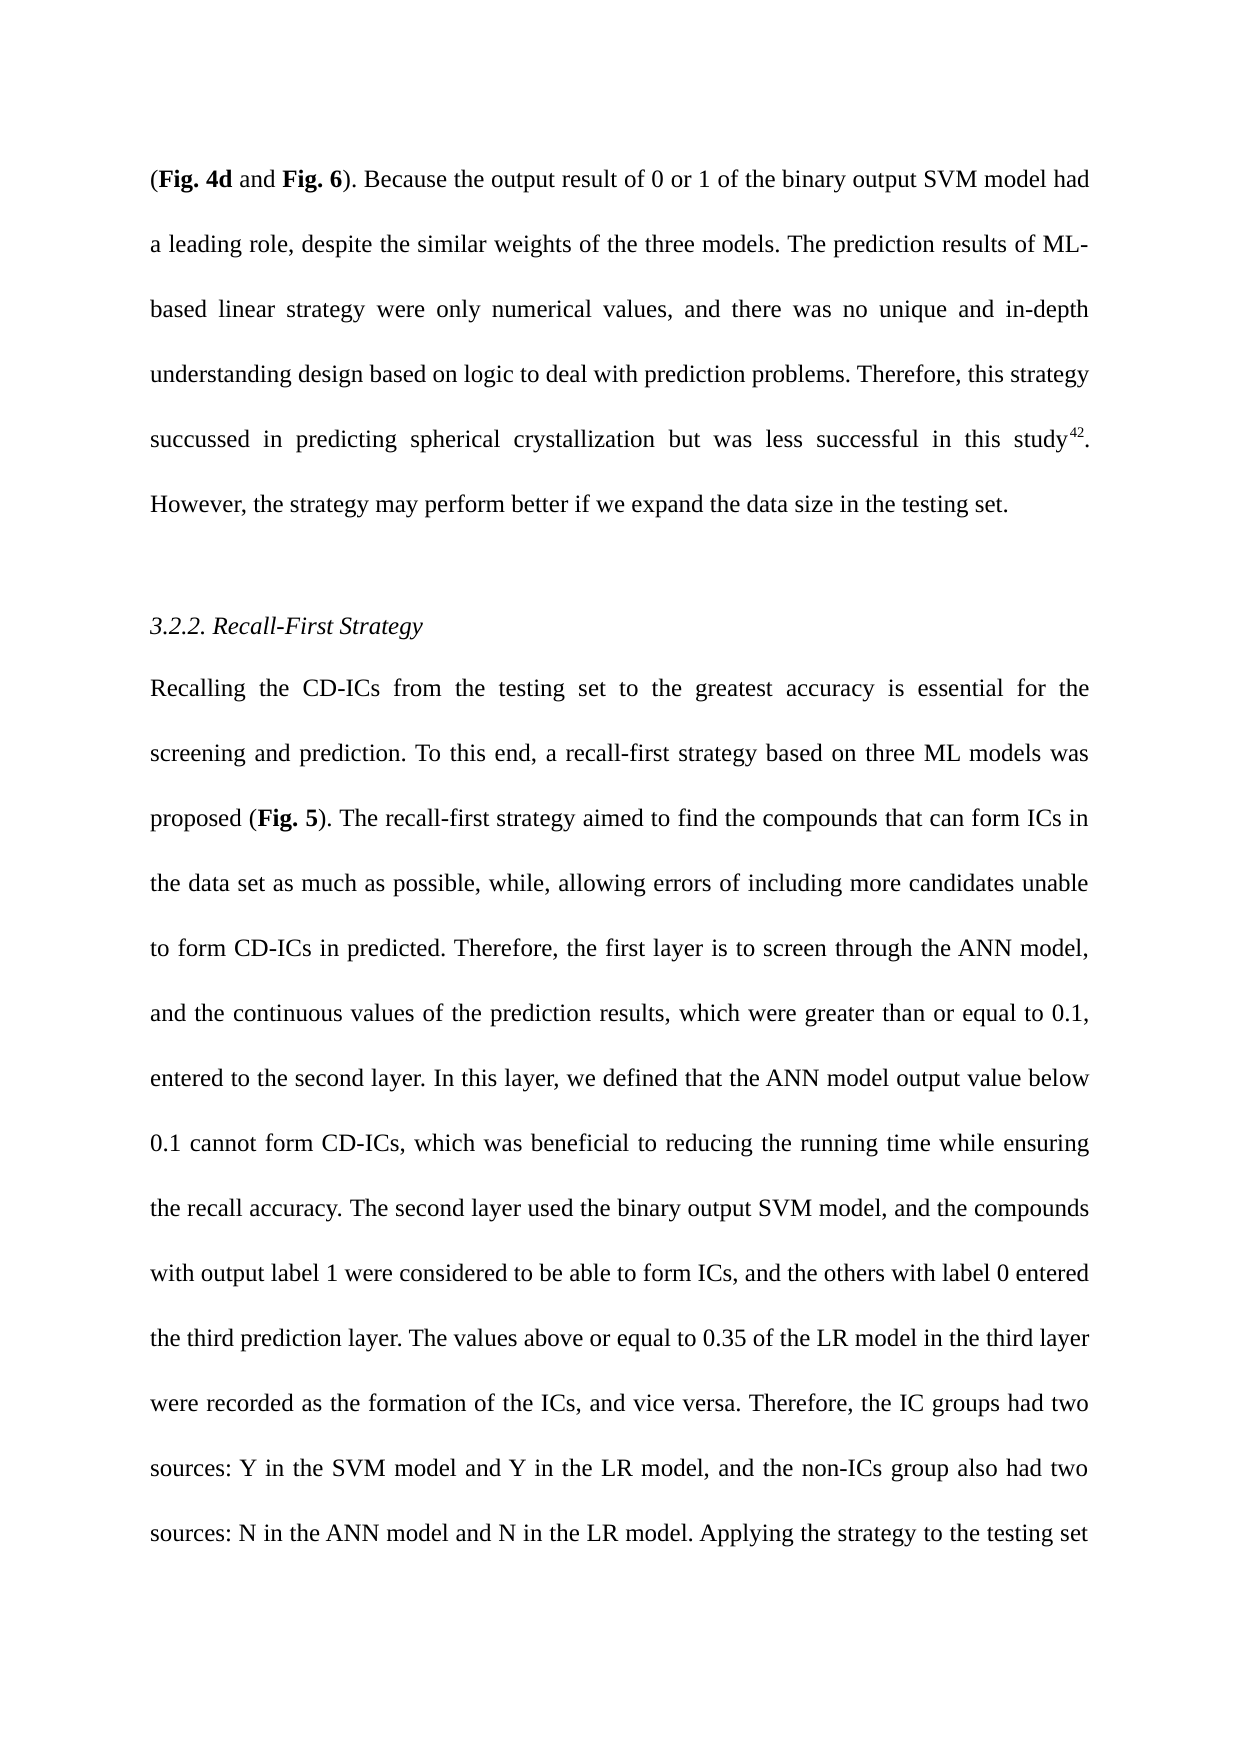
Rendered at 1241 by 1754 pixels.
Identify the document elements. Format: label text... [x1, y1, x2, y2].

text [150, 671, 1090, 1548]
text 3.2.2. Recall-First Strategy [150, 609, 1090, 642]
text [150, 162, 1090, 519]
